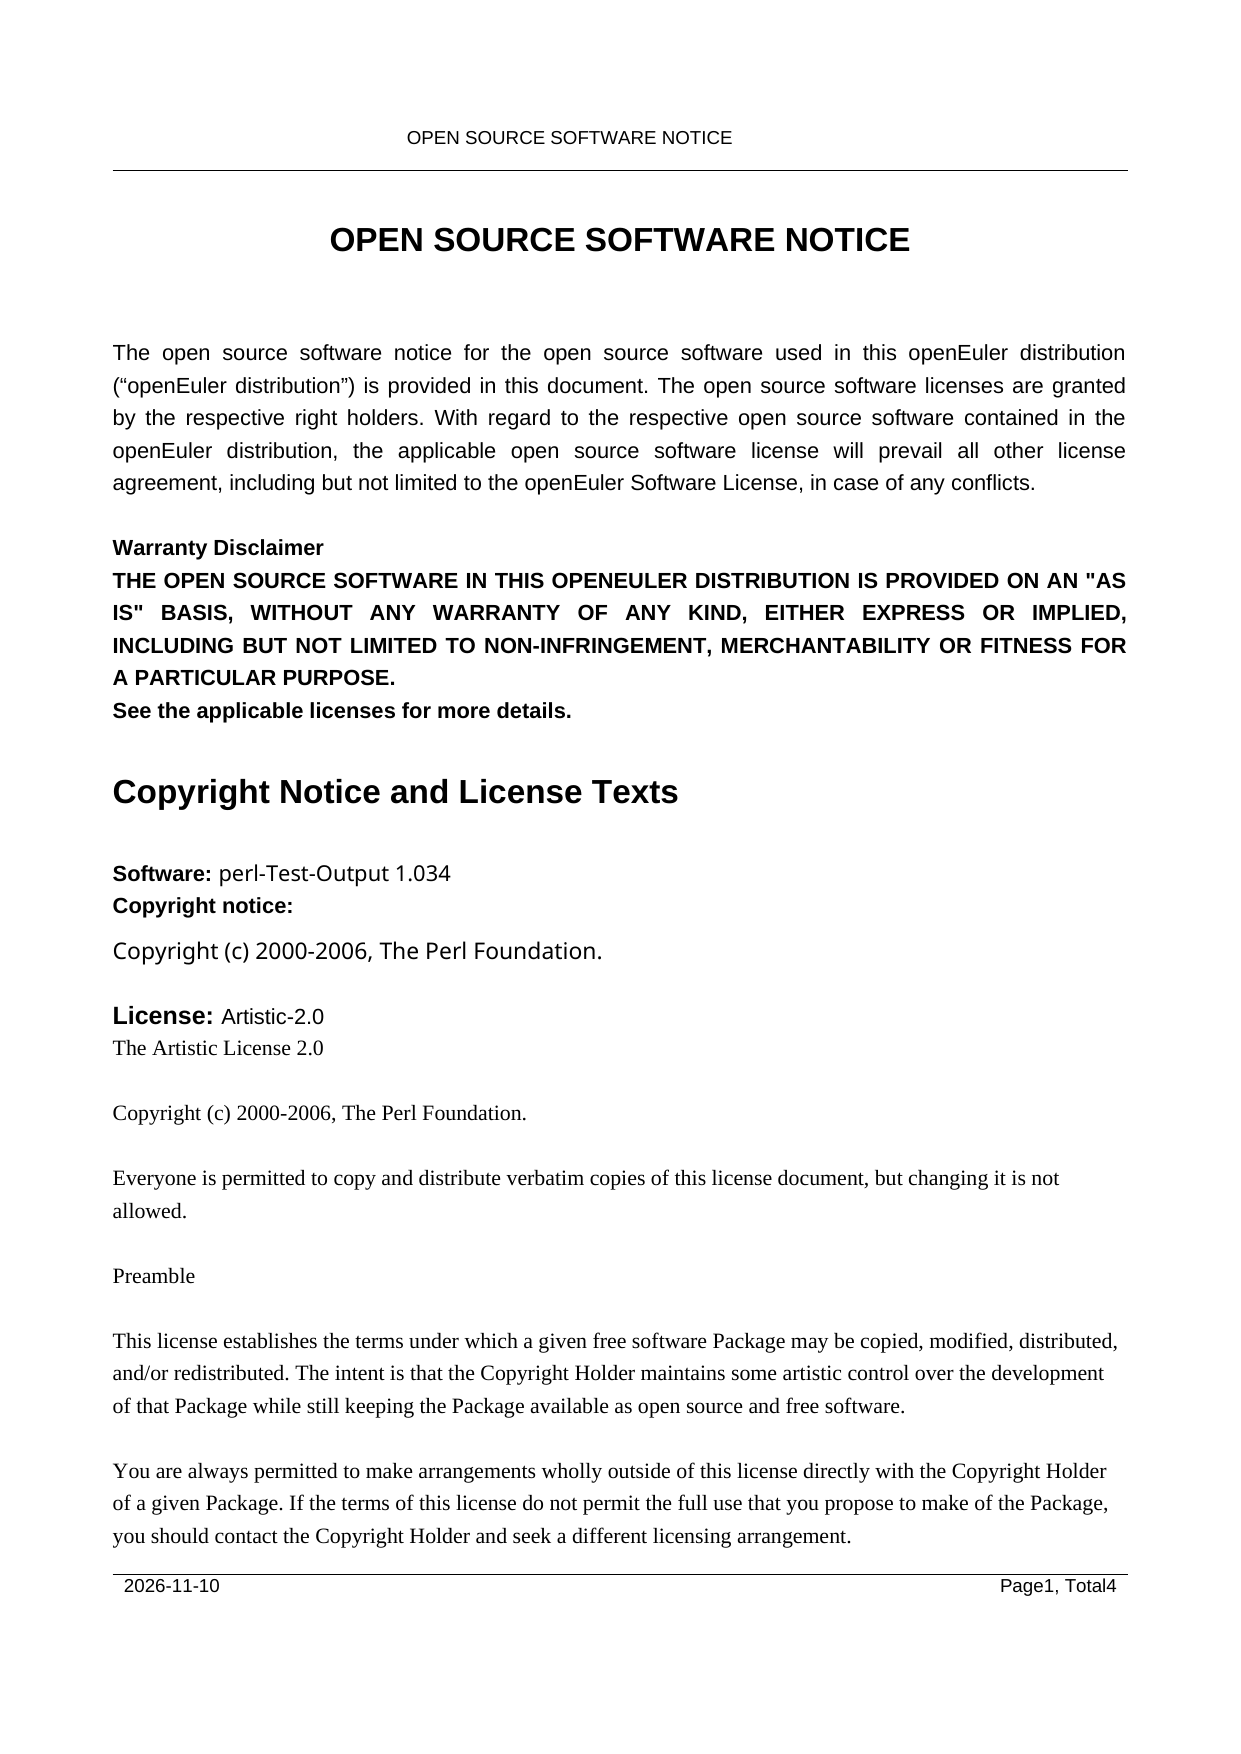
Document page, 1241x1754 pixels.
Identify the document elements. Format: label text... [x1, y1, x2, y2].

text The Artistic License 2.0 [112, 1031, 1128, 1064]
text OPEN SOURCE SOFTWARE NOTICE [112, 206, 1128, 271]
text License: Artistic-2.0 [112, 999, 1128, 1031]
text Everyone is permitted to copy and distribute verbatim copies of this license document, but changing it is not allowed. [112, 1161, 1128, 1226]
text The open source software notice for the open source software used in this openEuler distribution (“openEuler distribution”) is provided in this document. The open source software licenses are granted by the respective right holders. With regard to the respective open source software contained in the openEuler distribution, the applicable open source software license will prevail all other license agreement, including but not limited to the openEuler Software License, in case of any conflicts. [112, 336, 1128, 499]
text Warranty Disclaimer [112, 531, 1128, 564]
text Copyright notice: [112, 889, 1128, 921]
text This license establishes the terms under which a given free software Package may be copied, modified, distributed, and/or redistributed. The intent is that the Copyright Holder maintains some artistic control over the development of that Package while still keeping the Package available as open source and free software. [112, 1324, 1128, 1421]
title Software: perl-Test-Output 1.034 [112, 856, 1128, 889]
text You are always permitted to make arrangements wholly outside of this license directly with the Copyright Holder of a given Package. If the terms of this license do not permit the full use that you propose to make of the Package, you should contact the Copyright Holder and seek a different licensing arrangement. [112, 1454, 1128, 1551]
text THE OPEN SOURCE SOFTWARE IN THIS OPENEULER DISTRIBUTION IS PROVIDED ON AN "AS IS" BASIS, WITHOUT ANY WARRANTY OF ANY KIND, EITHER EXPRESS OR IMPLIED, INCLUDING BUT NOT LIMITED TO NON-INFRINGEMENT, MERCHANTABILITY OR FITNESS FOR A PARTICULAR PURPOSE. See the applicable licenses for more details. [112, 564, 1128, 726]
text Copyright (c) 2000-2006, The Perl Foundation. [112, 1096, 1128, 1129]
text Preamble [112, 1259, 1128, 1291]
text Copyright (c) 2000-2006, The Perl Foundation. [112, 934, 1128, 999]
text Copyright Notice and License Texts [112, 759, 1128, 824]
